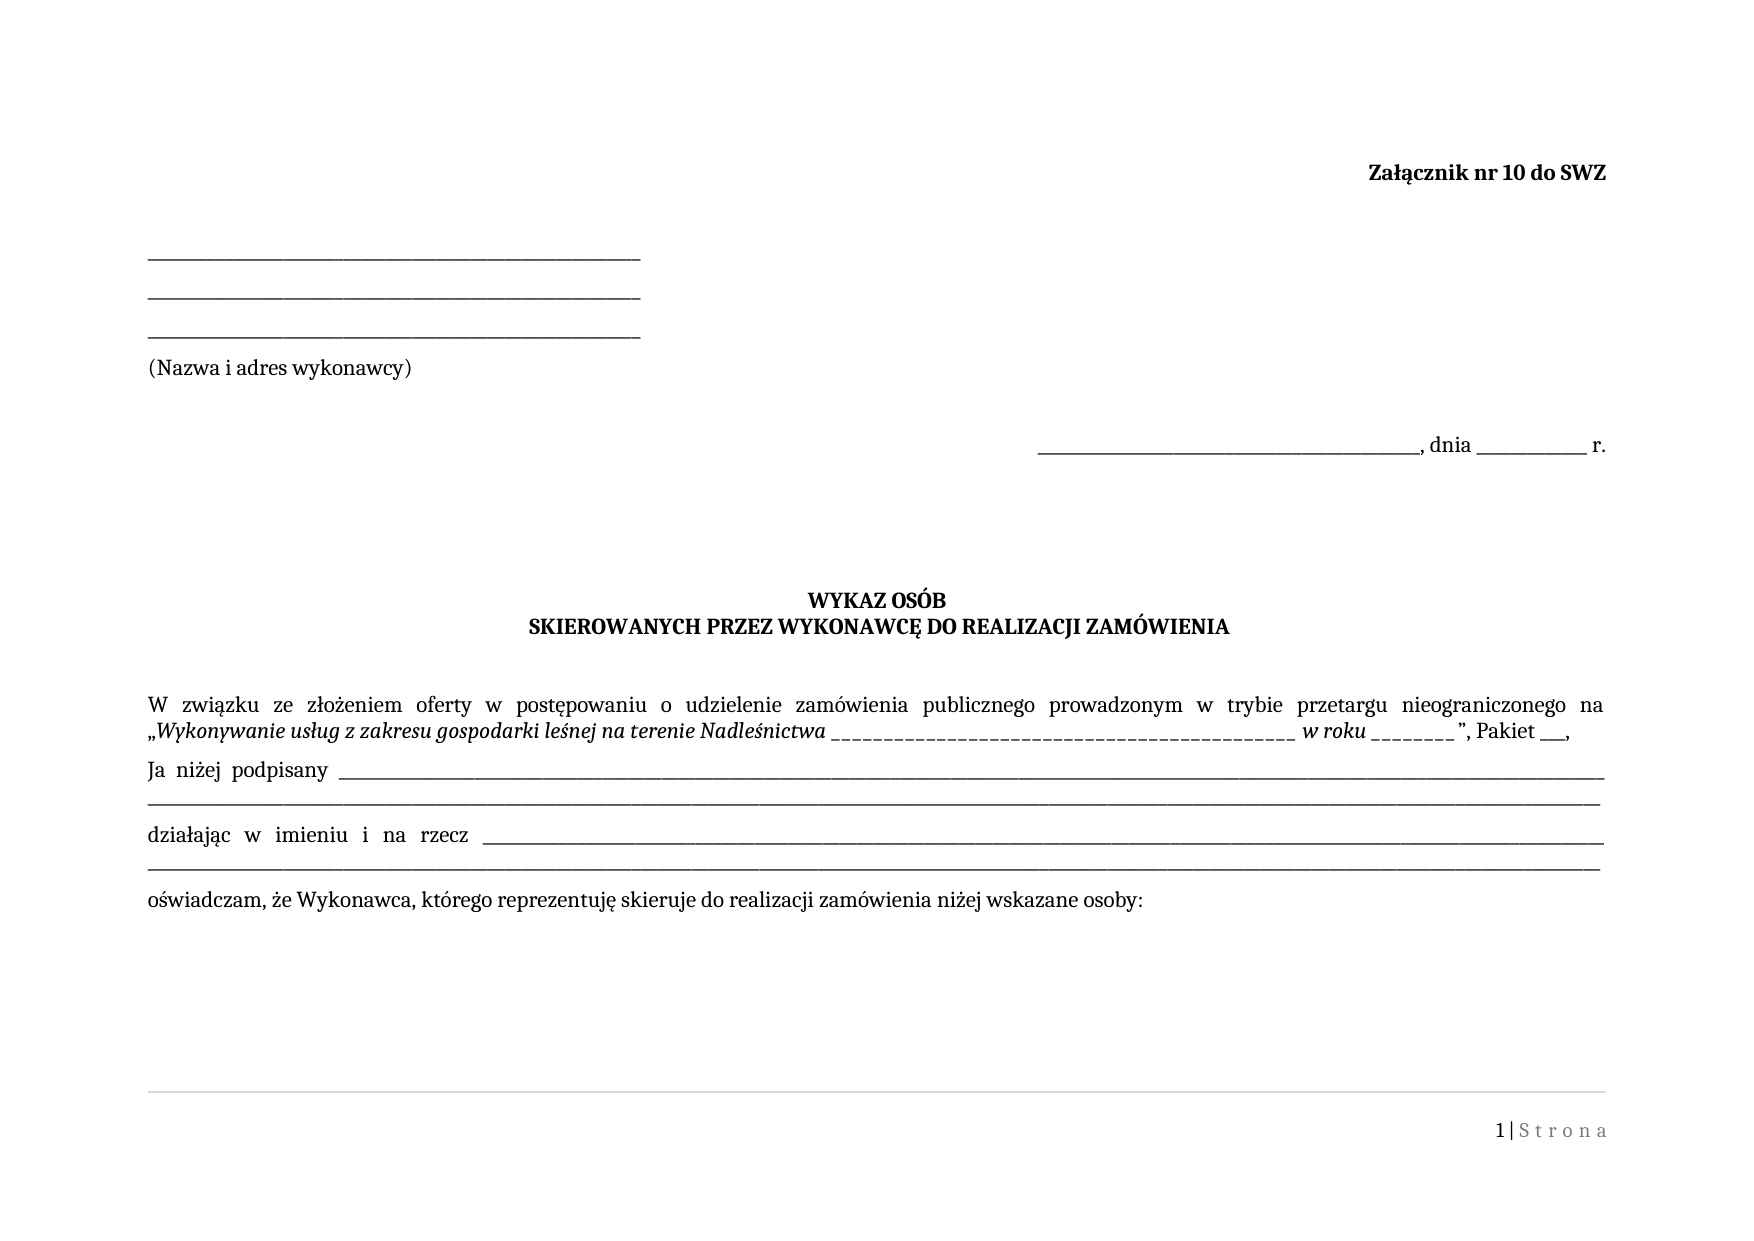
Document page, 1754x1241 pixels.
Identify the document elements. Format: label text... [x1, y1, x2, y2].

text __________________________________________________________ [148, 277, 1606, 303]
text W związku ze złożeniem oferty w postępowaniu o udzielenie zamówienia publicznego prowadzonym w trybie przetargu nieograniczonego na „Wykonywanie usług z zakresu gospodarki leśnej na terenie Nadleśnictwa ____________________________________________ w roku ________”, Pakiet ___, [148, 692, 1606, 744]
text Załącznik nr 10 do SWZ [148, 160, 1606, 186]
text _____________________________________________, dnia _____________ r. [148, 432, 1606, 458]
text Ja niżej podpisany _____________________________________________________________________________________________________________________________________________________ ___________________________________________________________________________________________________________________________________________________________________________ [148, 757, 1606, 809]
text WYKAZ OSÓB SKIEROWANYCH PRZEZ WYKONAWCĘ DO REALIZACJI ZAMÓWIENIA [148, 587, 1606, 640]
text __________________________________________________________ [148, 316, 1606, 342]
text __________________________________________________________ [148, 238, 1606, 264]
text oświadczam, że Wykonawca, którego reprezentuję skieruje do realizacji zamówienia niżej wskazane osoby: [148, 887, 1606, 913]
text (Nazwa i adres wykonawcy) [148, 354, 1606, 381]
text działając w imieniu i na rzecz ____________________________________________________________________________________________________________________________________ ___________________________________________________________________________________________________________________________________________________________________________ [148, 822, 1606, 875]
